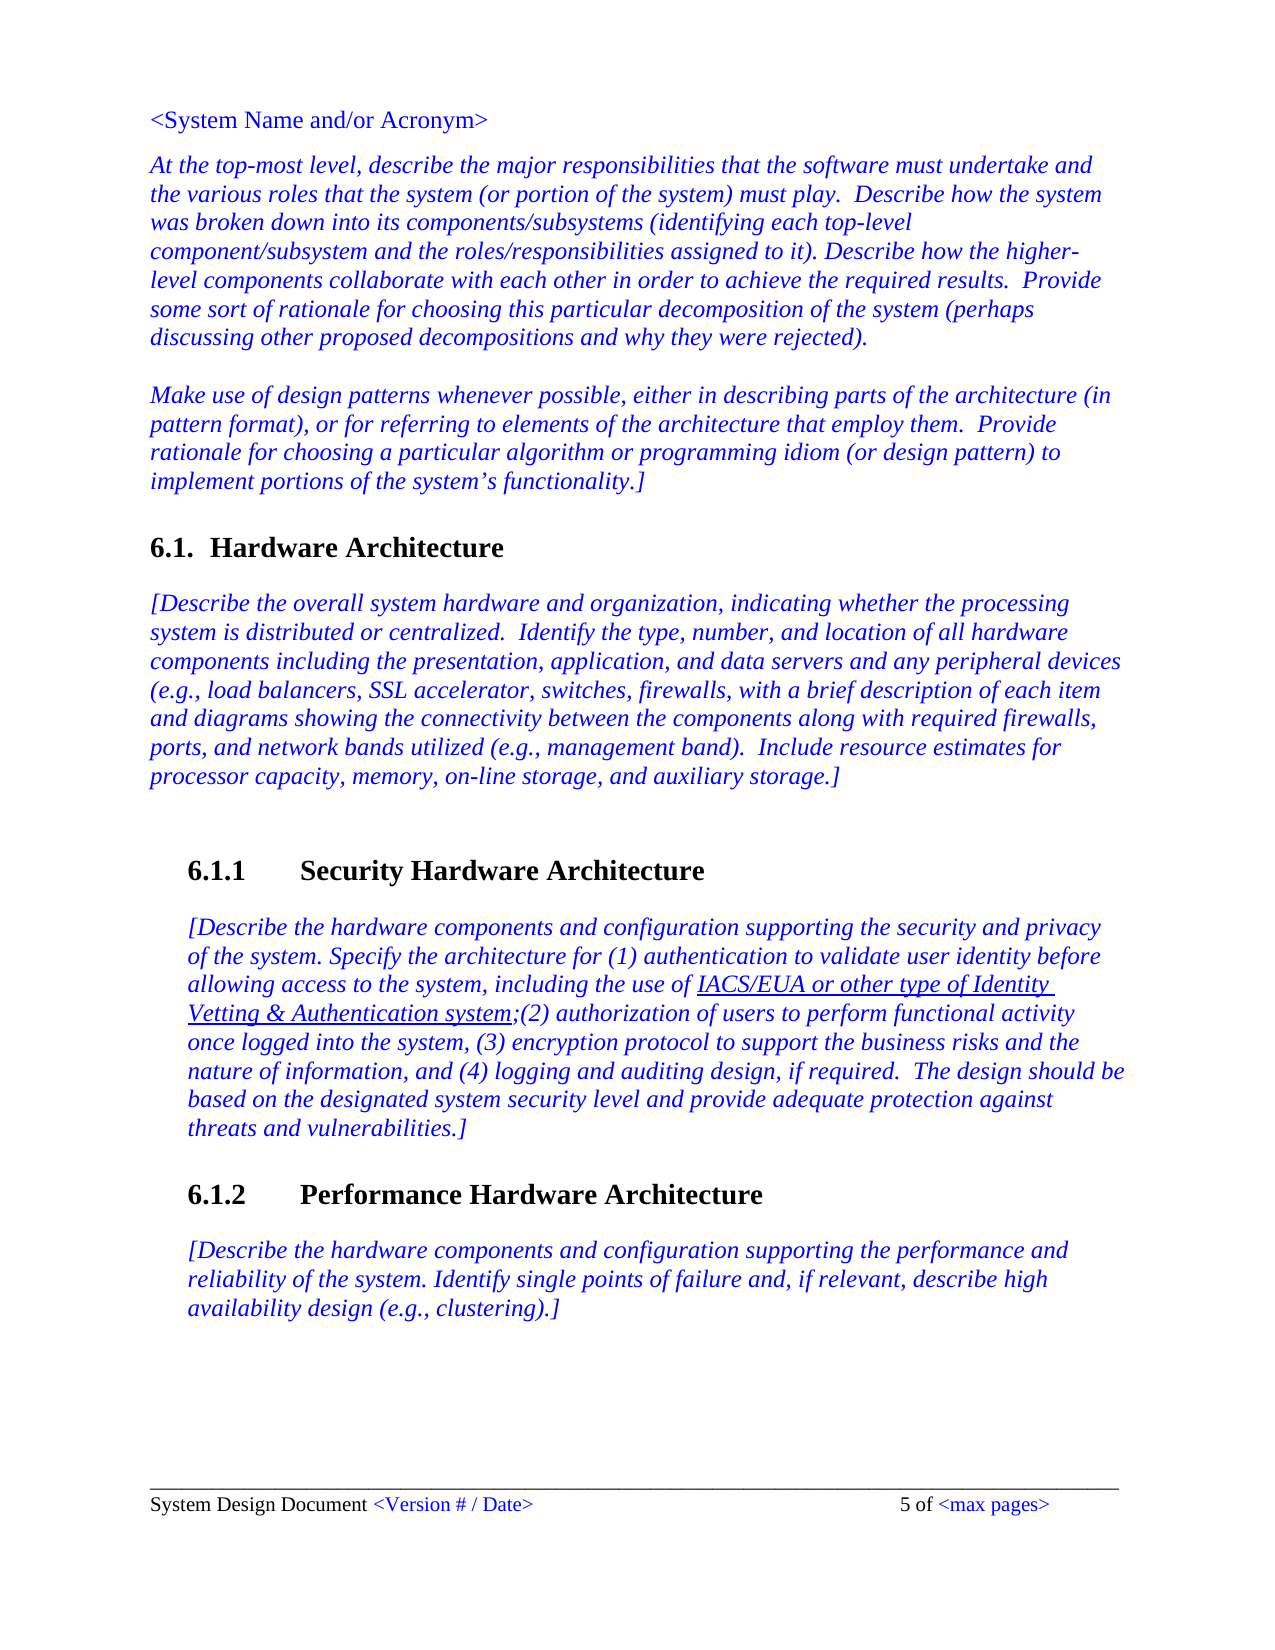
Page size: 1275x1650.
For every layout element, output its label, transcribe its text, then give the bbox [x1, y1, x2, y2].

text At the top-most level, describe the major responsibilities that the software must undertake and the various roles that the system (or portion of the system) must play. Describe how the system was broken down into its components/subsystems (identifying each top-level component/subsystem and the roles/responsibilities assigned to it). Describe how the higher-level components collaborate with each other in order to achieve the required results. Provide some sort of rationale for choosing this particular decomposition of the system (perhaps discussing other proposed decompositions and why they were rejected). [150, 150, 1125, 351]
subtitle Performance Hardware Architecture [187, 1177, 1125, 1211]
subtitle Hardware Architecture [150, 530, 1125, 563]
text [Describe the hardware components and configuration supporting the performance and reliability of the system. Identify single points of failure and, if relevant, describe high availability design (e.g., clustering).] [187, 1236, 1125, 1322]
subtitle Security Hardware Architecture [187, 853, 1125, 887]
text Make use of design patterns whenever possible, either in describing parts of the architecture (in pattern format), or for referring to elements of the architecture that employ them. Provide rationale for choosing a particular algorithm or programming idiom (or design pattern) to implement portions of the system’s functionality.] [150, 380, 1125, 495]
text [Describe the hardware components and configuration supporting the security and privacy of the system. Specify the architecture for (1) authentication to validate user identity before allowing access to the system, including the use of IACS/EUA or other type of Identity Vetting & Authentication system;(2) authorization of users to perform functional activity once logged into the system, (3) encryption protocol to support the business risks and the nature of information, and (4) logging and auditing design, if required. The design should be based on the designated system security level and provide adequate protection against threats and vulnerabilities.] [187, 912, 1125, 1142]
text [Describe the overall system hardware and organization, indicating whether the processing system is distributed or centralized. Identify the type, number, and location of all hardware components including the presentation, application, and data servers and any peripheral devices (e.g., load balancers, SSL accelerator, switches, firewalls, with a brief description of each item and diagrams showing the connectivity between the components along with required firewalls, ports, and network bands utilized (e.g., management band). Include resource estimates for processor capacity, memory, on-line storage, and auxiliary storage.] [150, 588, 1125, 790]
